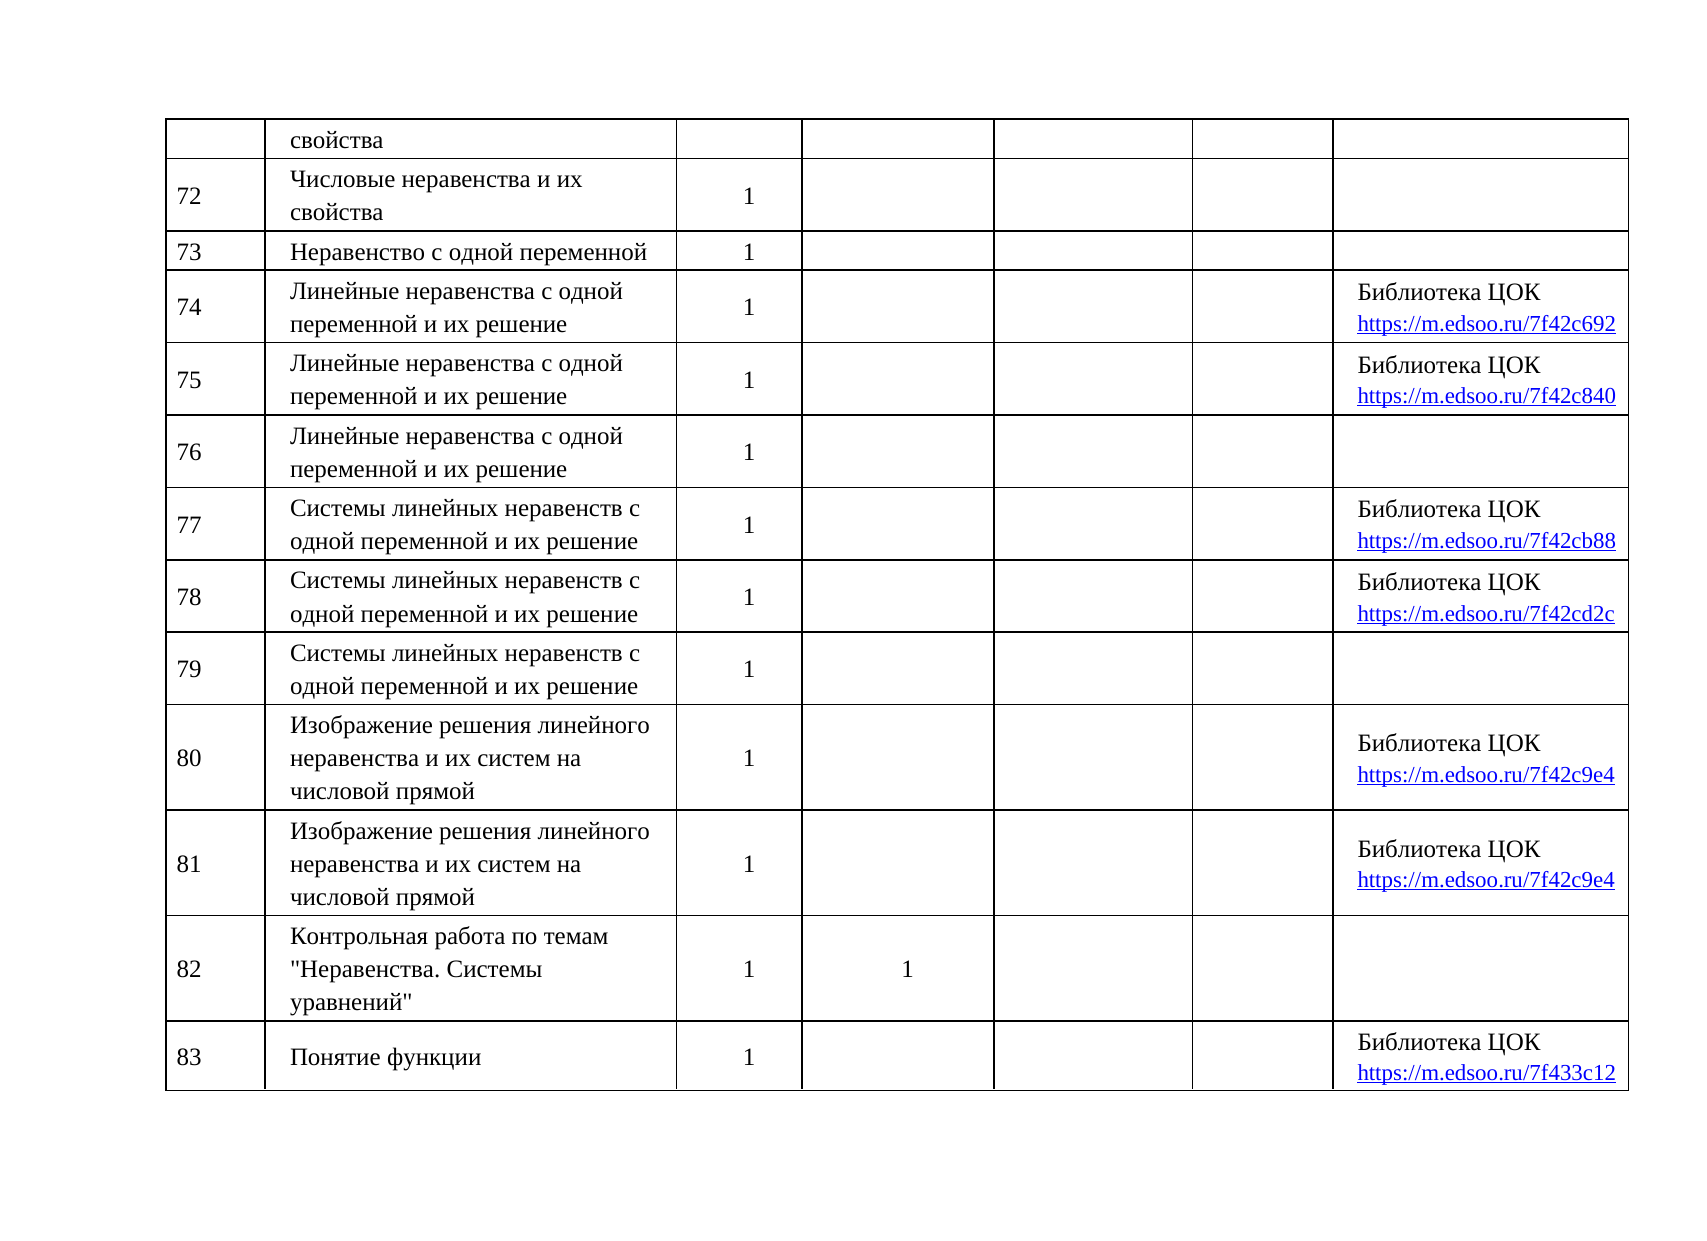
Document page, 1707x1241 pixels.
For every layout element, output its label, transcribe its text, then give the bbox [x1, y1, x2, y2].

table_cell 82 [167, 916, 264, 1020]
table_cell 1 [677, 916, 801, 1020]
table_cell [995, 271, 1192, 342]
table_cell 77 [167, 488, 264, 559]
table_cell [803, 811, 993, 914]
table_cell 1 [677, 488, 801, 559]
table_cell Линейные неравенства с одной переменной и их решение [266, 271, 676, 342]
table_cell [1193, 1022, 1332, 1089]
table_cell [1193, 488, 1332, 559]
table_cell [803, 488, 993, 559]
table_cell Системы линейных неравенств с одной переменной и их решение [266, 488, 676, 559]
table_cell 83 [167, 1022, 264, 1089]
table_cell [1193, 416, 1332, 486]
table_cell 1 [677, 811, 801, 914]
table_cell Понятие функции [266, 1022, 676, 1089]
table_cell [995, 232, 1192, 269]
table_cell [803, 343, 993, 414]
table_cell 75 [167, 343, 264, 414]
table_cell Библиотека ЦОК https://m.edsoo.ru/7f433c12 [1334, 1022, 1628, 1089]
table_cell [1193, 159, 1332, 230]
table_cell Библиотека ЦОК https://m.edsoo.ru/7f42c692 [1334, 271, 1628, 342]
table_cell [1334, 159, 1628, 230]
table_cell Неравенство с одной переменной [266, 232, 676, 269]
table_cell 74 [167, 271, 264, 342]
table_cell [995, 705, 1192, 809]
table_cell Изображение решения линейного неравенства и их систем на числовой прямой [266, 705, 676, 809]
table_cell [803, 416, 993, 486]
table_cell [803, 271, 993, 342]
table_cell [995, 633, 1192, 704]
table_cell [995, 343, 1192, 414]
table_cell [995, 416, 1192, 486]
table_cell Библиотека ЦОК https://m.edsoo.ru/7f42c9e4 [1334, 811, 1628, 914]
table_cell 72 [167, 159, 264, 230]
table_cell [1193, 232, 1332, 269]
table_cell 1 [677, 1022, 801, 1089]
table_cell [1193, 916, 1332, 1020]
table_cell [1193, 633, 1332, 704]
table_cell 1 [677, 416, 801, 486]
table_cell 73 [167, 232, 264, 269]
table_cell [1193, 120, 1332, 157]
table_cell [1193, 811, 1332, 914]
table_cell [1334, 916, 1628, 1020]
table_cell 1 [677, 232, 801, 269]
table_cell [803, 120, 993, 157]
table_cell Контрольная работа по темам "Неравенства. Системы уравнений" [266, 916, 676, 1020]
table_cell 81 [167, 811, 264, 914]
table_cell [995, 120, 1192, 157]
table_cell 1 [677, 343, 801, 414]
table_cell 1 [803, 916, 993, 1020]
table_cell Библиотека ЦОК https://m.edsoo.ru/7f42c840 [1334, 343, 1628, 414]
table_cell Изображение решения линейного неравенства и их систем на числовой прямой [266, 811, 676, 914]
table_cell [995, 159, 1192, 230]
table_cell 1 [677, 633, 801, 704]
table_cell [1193, 705, 1332, 809]
table_cell [803, 232, 993, 269]
table_cell 71 [167, 120, 264, 157]
table_cell [1334, 416, 1628, 486]
table_cell [803, 1022, 993, 1089]
table_cell Системы линейных неравенств с одной переменной и их решение [266, 633, 676, 704]
table_cell Линейные неравенства с одной переменной и их решение [266, 343, 676, 414]
table_cell [803, 633, 993, 704]
table_cell 1 [677, 561, 801, 631]
table_cell Библиотека ЦОК https://m.edsoo.ru/7f42cb88 [1334, 488, 1628, 559]
table_cell [995, 488, 1192, 559]
table_cell [1334, 120, 1628, 157]
table_cell 80 [167, 705, 264, 809]
table_cell [995, 811, 1192, 914]
table_cell [1193, 271, 1332, 342]
table_cell [803, 561, 993, 631]
table_cell 1 [677, 120, 801, 157]
table_cell [1193, 561, 1332, 631]
table_cell [1193, 343, 1332, 414]
table_cell 1 [677, 159, 801, 230]
table_cell [995, 1022, 1192, 1089]
table_cell [803, 159, 993, 230]
table_cell [995, 916, 1192, 1020]
table_cell [803, 705, 993, 809]
table_cell 1 [677, 705, 801, 809]
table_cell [266, 120, 676, 157]
table_cell [1334, 633, 1628, 704]
table_cell [995, 561, 1192, 631]
table_cell Числовые неравенства и их свойства [266, 159, 676, 230]
table_cell 76 [167, 416, 264, 486]
table_cell Системы линейных неравенств с одной переменной и их решение [266, 561, 676, 631]
table_cell 1 [677, 271, 801, 342]
table_cell Библиотека ЦОК https://m.edsoo.ru/7f42c9e4 [1334, 705, 1628, 809]
table_cell 78 [167, 561, 264, 631]
table_cell Линейные неравенства с одной переменной и их решение [266, 416, 676, 486]
table_cell 79 [167, 633, 264, 704]
table_cell [1334, 232, 1628, 269]
table_cell Библиотека ЦОК https://m.edsoo.ru/7f42cd2c [1334, 561, 1628, 631]
